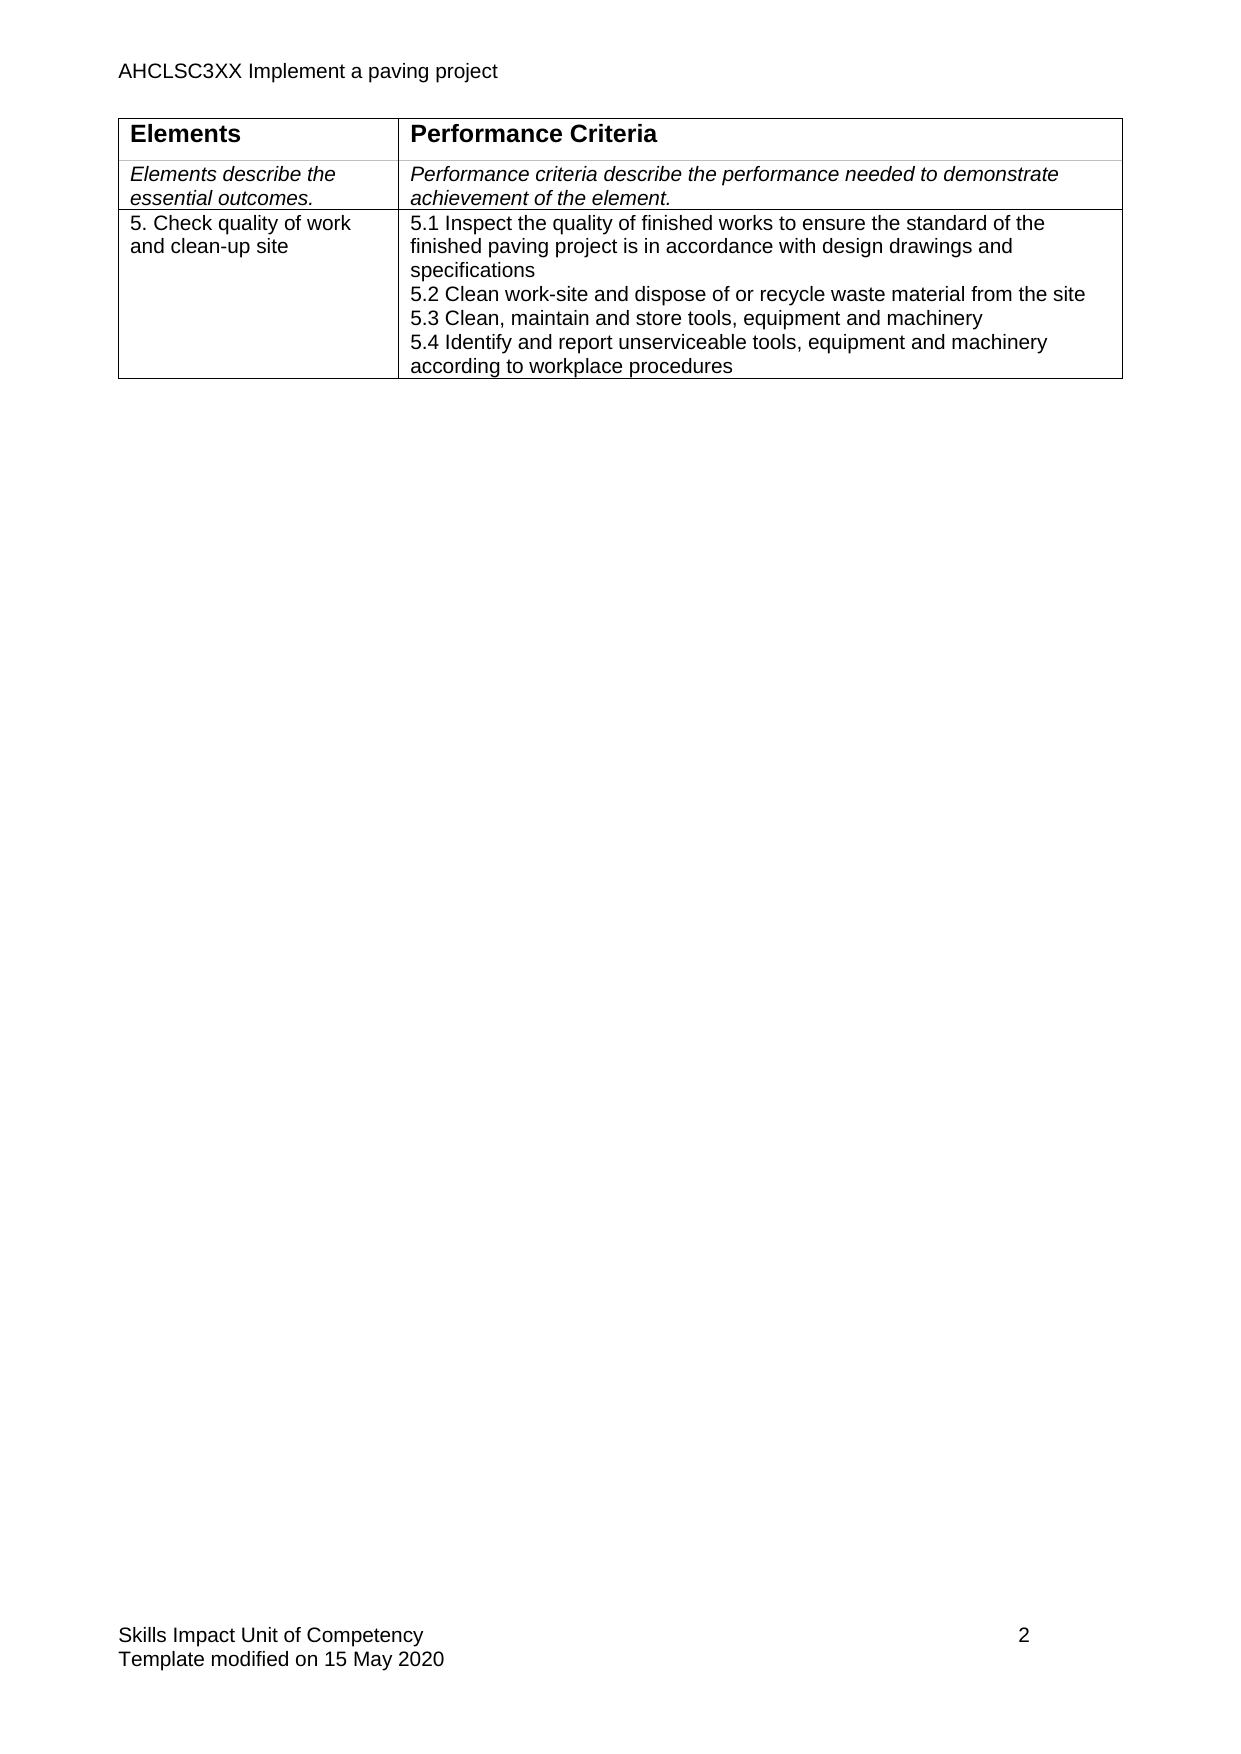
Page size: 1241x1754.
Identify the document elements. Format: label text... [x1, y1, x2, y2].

table_header Elements [119, 119, 398, 160]
table_cell Elements describe the essential outcomes. [119, 161, 398, 209]
table_header Performance Criteria [399, 119, 1122, 160]
table_cell 5.1 Inspect the quality of finished works to ensure the standard of the finished paving project is in accordance with design drawings and specifications 5.2 Clean work-site and dispose of or recycle waste material from the site 5.3 Clean, maintain and store tools, equipment and machinery 5.4 Identify and report unserviceable tools, equipment and machinery according to workplace procedures [399, 210, 1122, 378]
table_cell 5. Check quality of work and clean-up site [119, 210, 398, 378]
table_cell Performance criteria describe the performance needed to demonstrate achievement of the element. [399, 161, 1122, 209]
